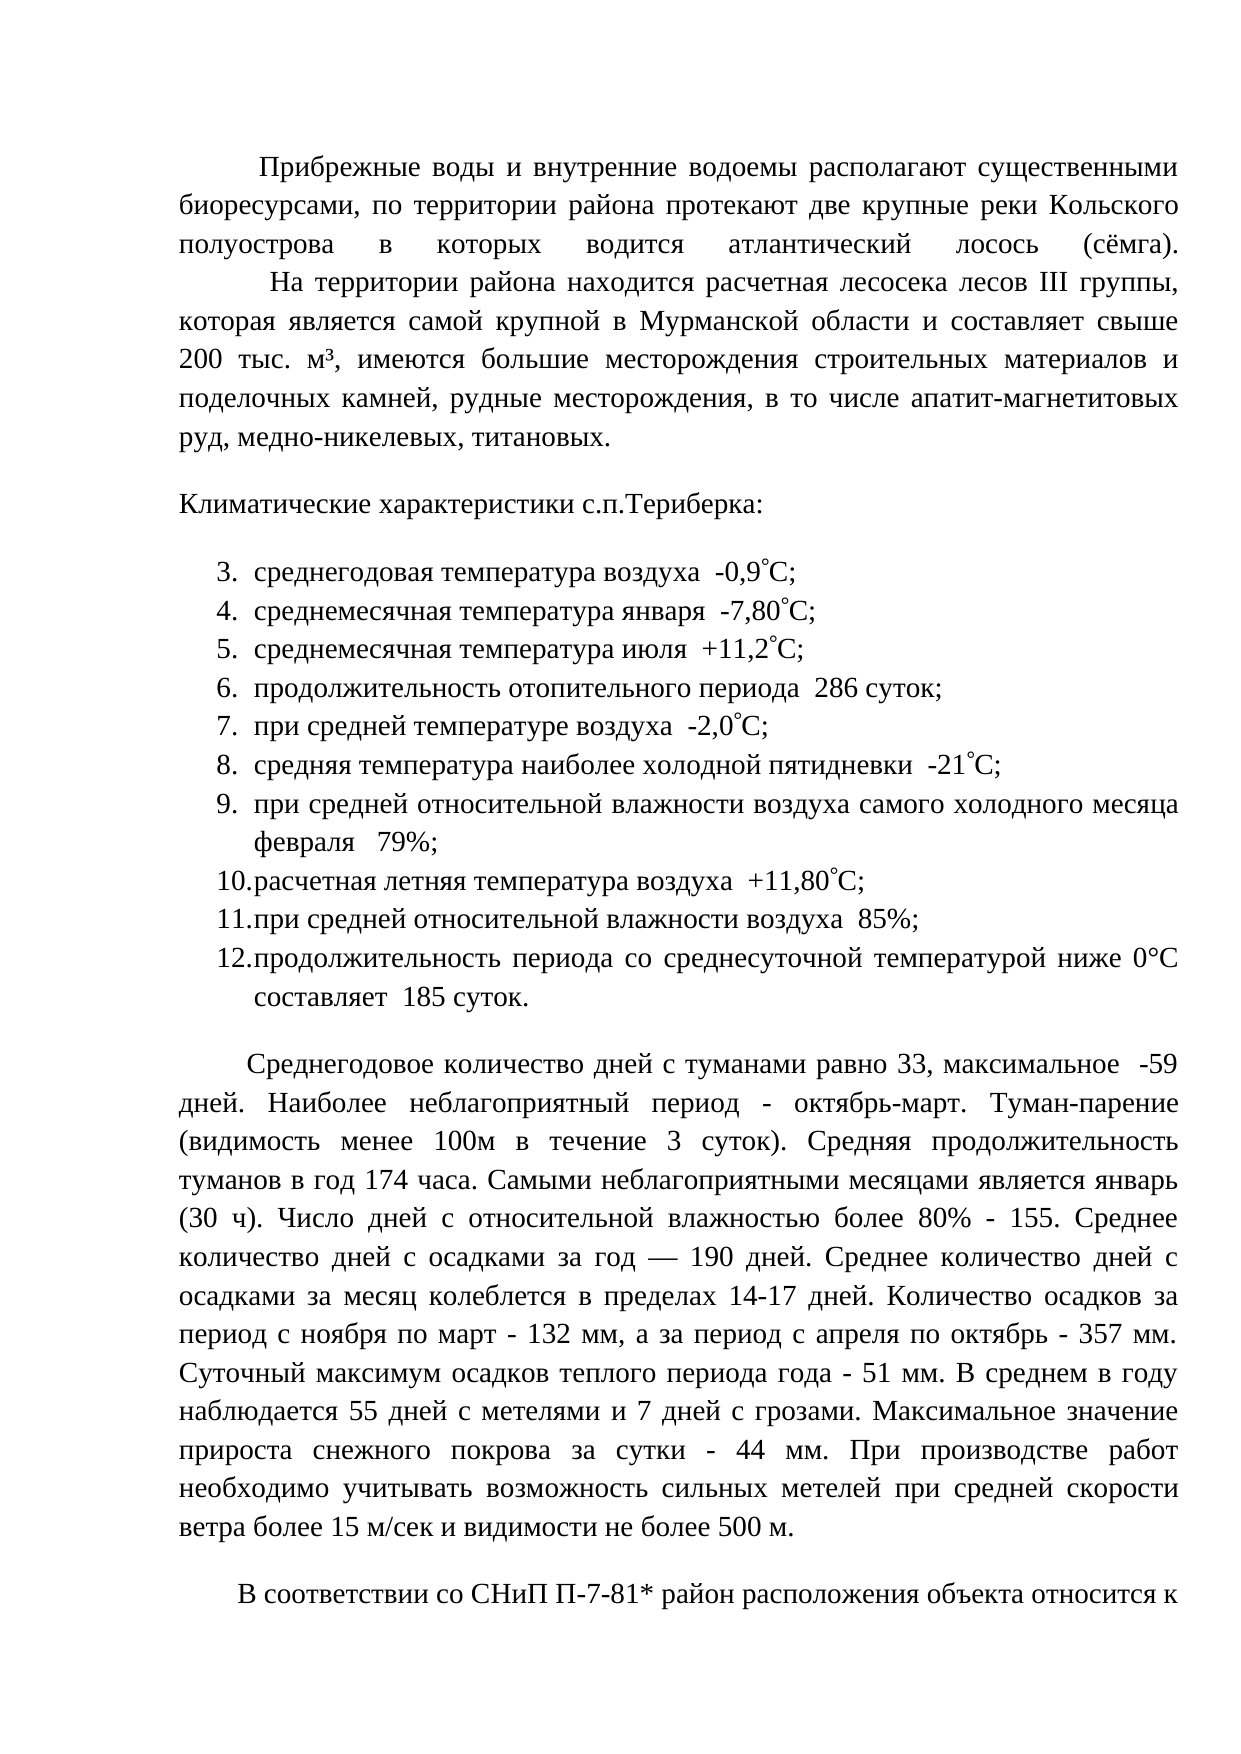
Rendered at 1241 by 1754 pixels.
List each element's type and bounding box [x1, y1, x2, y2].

table_header [177, 118, 1181, 1612]
